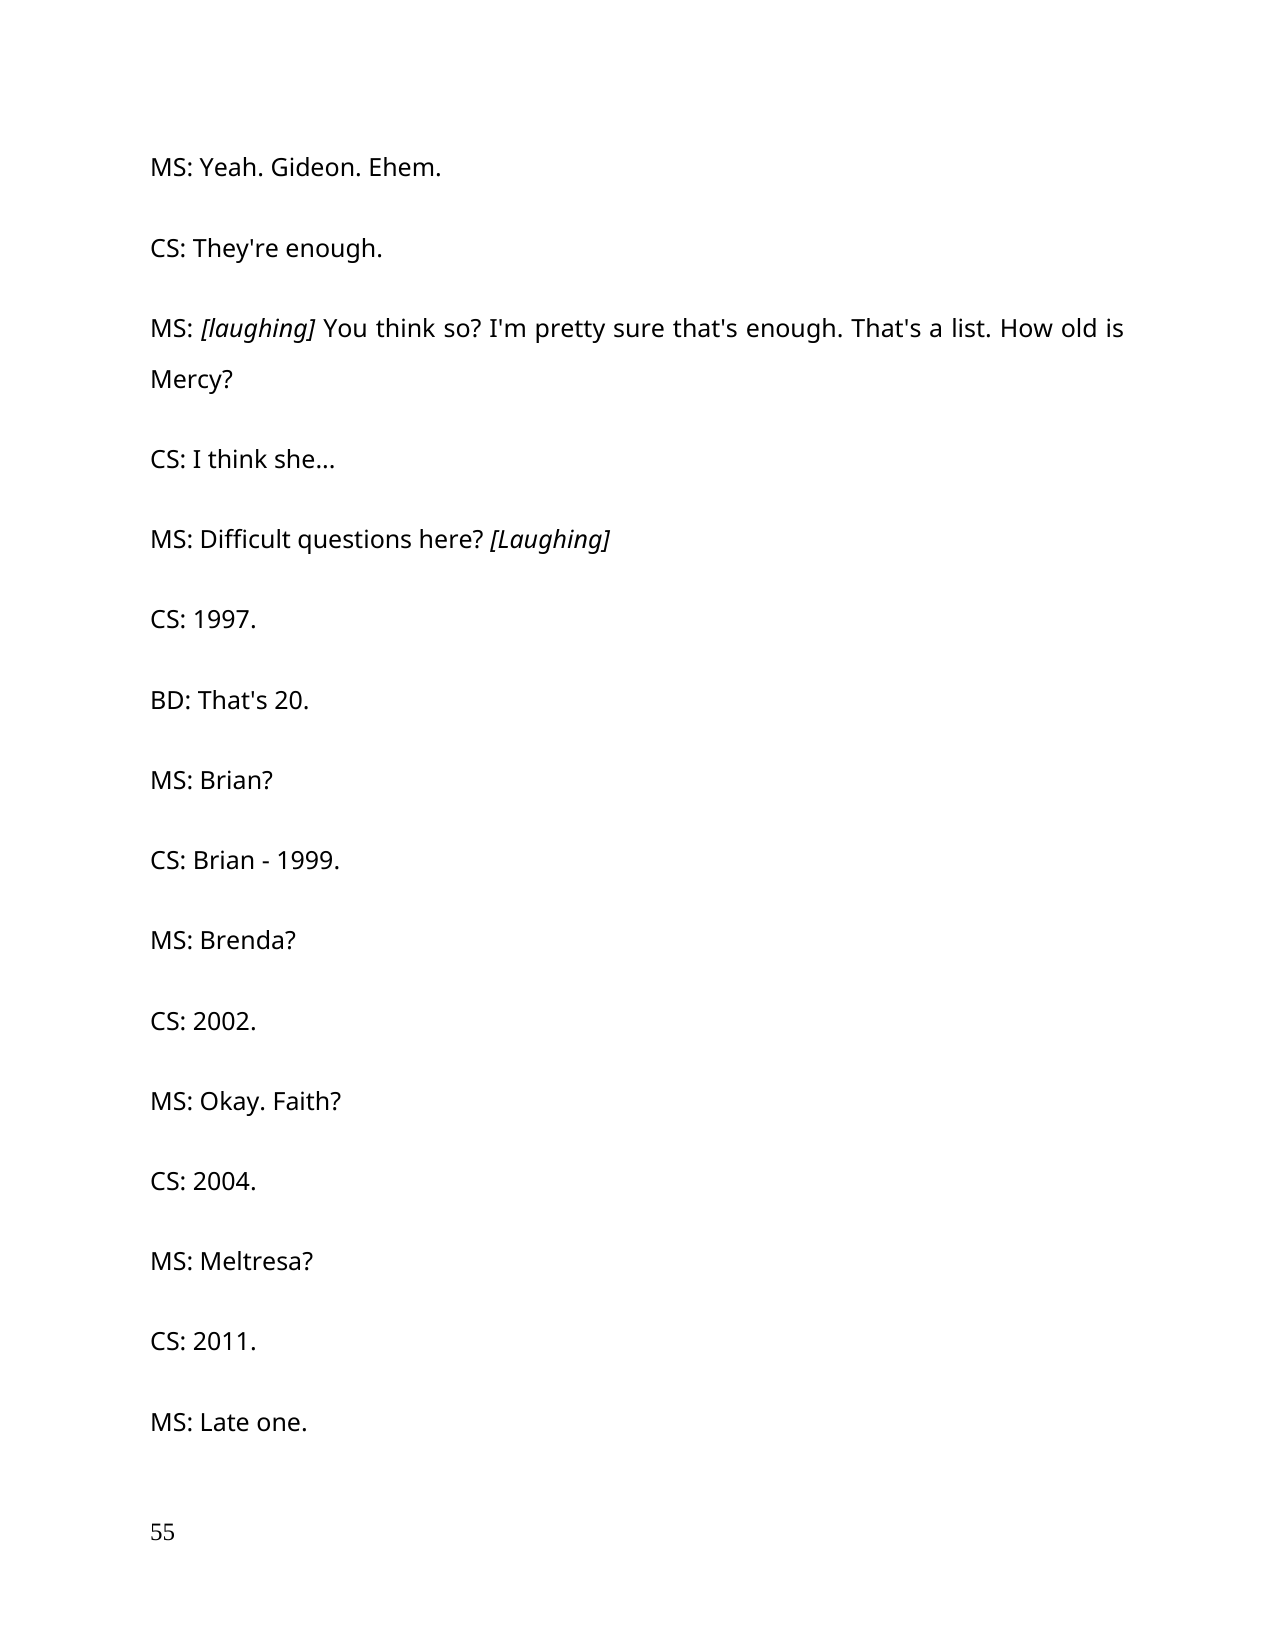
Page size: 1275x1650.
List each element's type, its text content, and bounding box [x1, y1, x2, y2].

text BD: That's 20. [150, 682, 1125, 716]
text CS: They're enough. [150, 230, 1125, 264]
text CS: 2002. [150, 1003, 1125, 1037]
text CS: 2004. [150, 1163, 1125, 1198]
text MS: Brian? [150, 762, 1125, 797]
text CS: Brian - 1999. [150, 843, 1125, 877]
text CS: I think she... [150, 442, 1125, 476]
text MS: Yeah. Gideon. Ehem. [150, 150, 1125, 184]
text MS: Late one. [150, 1404, 1125, 1438]
text CS: 1997. [150, 602, 1125, 636]
text MS: Meltresa? [150, 1244, 1125, 1278]
text MS: Brenda? [150, 923, 1125, 957]
text MS: Difficult questions here? [Laughing] [150, 522, 1125, 556]
text MS: Okay. Faith? [150, 1083, 1125, 1117]
text MS: [laughing] You think so? I'm pretty sure that's enough. That's a list. How old is Mercy? [150, 310, 1125, 396]
text CS: 2011. [150, 1324, 1125, 1358]
